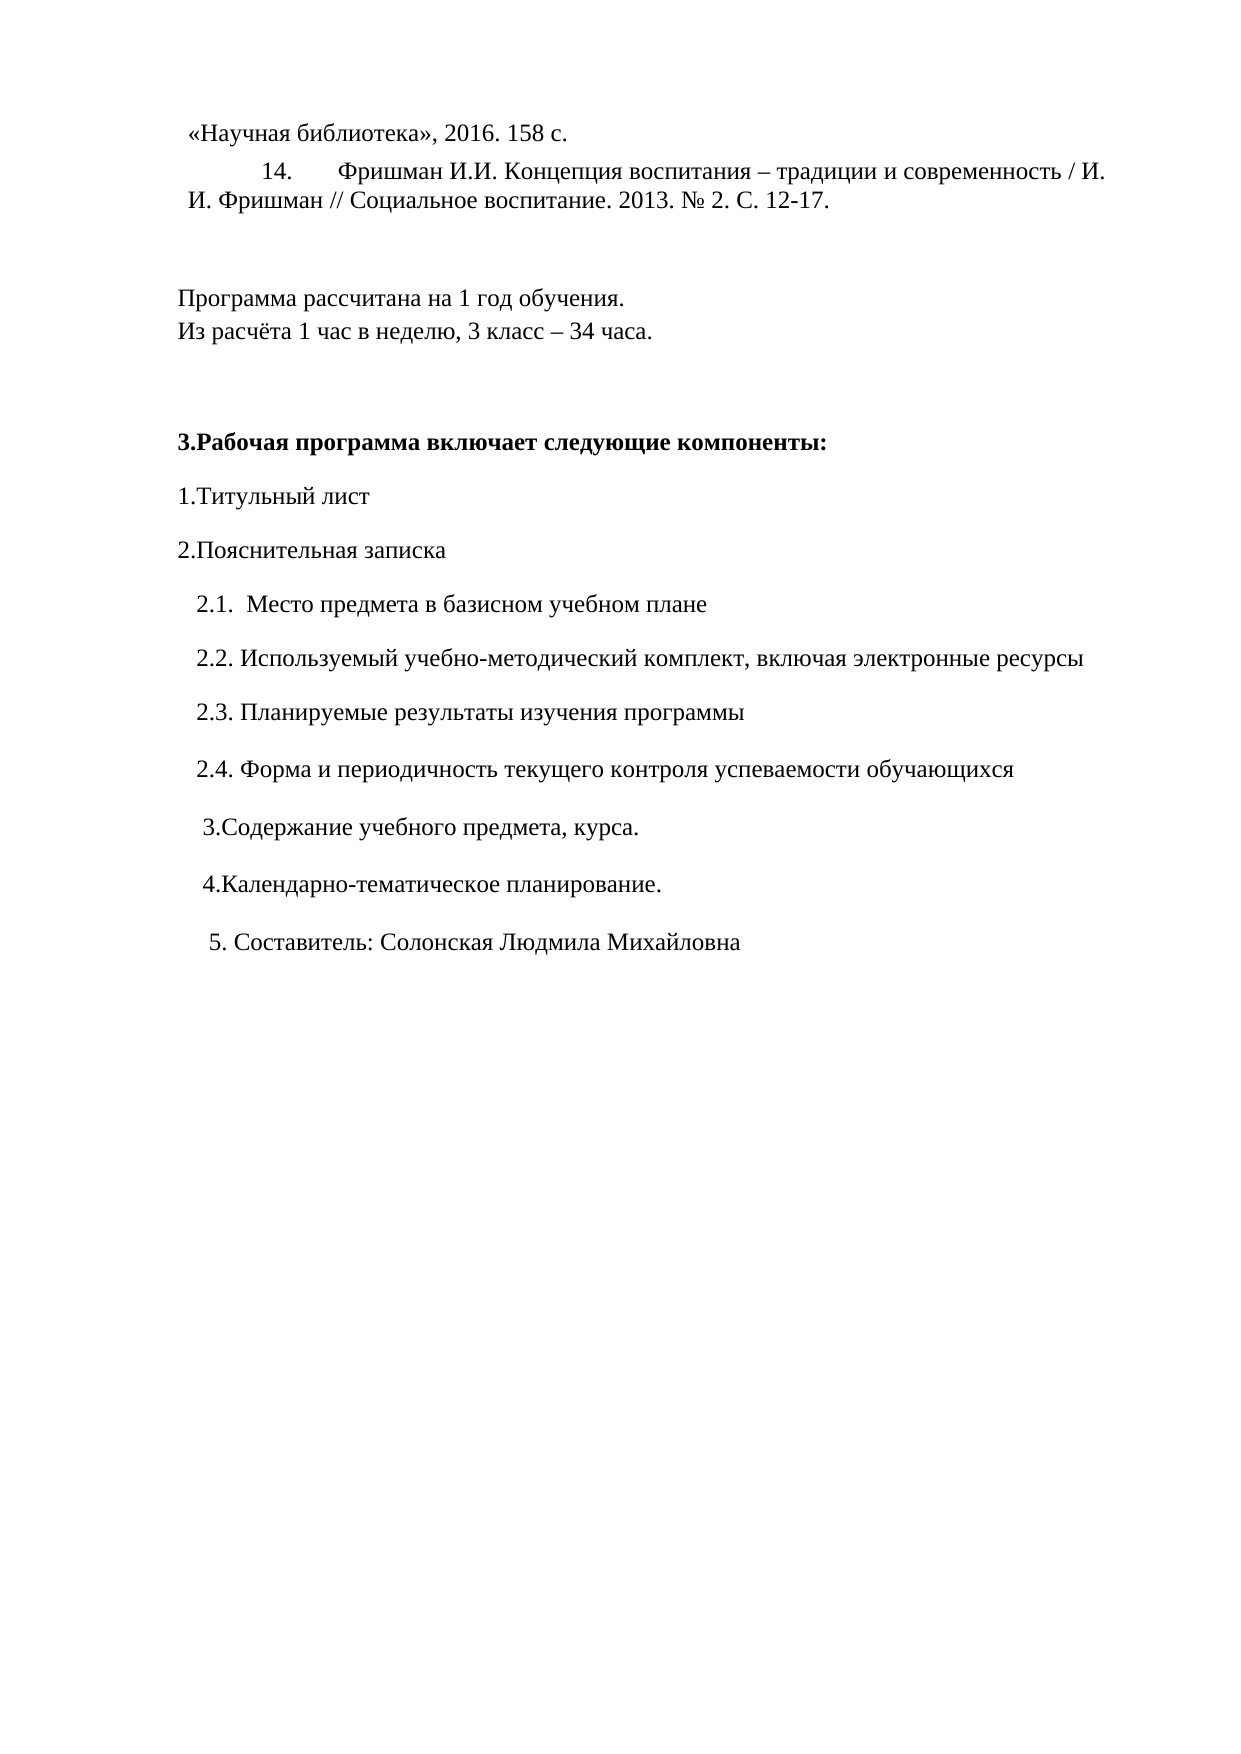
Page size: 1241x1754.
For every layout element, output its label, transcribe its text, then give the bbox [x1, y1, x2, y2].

text 2.4. Форма и периодичность текущего контроля успеваемости обучающихся [177, 754, 1152, 783]
text 2.3. Планируемые результаты изучения программы [177, 697, 1152, 725]
text 5. Составитель: Солонская Людмила Михайловна [177, 927, 1152, 955]
list Фришман И.И. Концепция воспитания – традиции и современность / И. И. Фришман // Социальное воспитание. 2013. № 2. С. 12-17. [188, 156, 1106, 214]
text 3.Содержание учебного предмета, курса. [177, 812, 1152, 840]
text 3.Рабочая программа включает следующие компоненты: [177, 427, 1152, 456]
text Из расчёта 1 час в неделю, 3 класс – 34 часа. [177, 316, 1152, 345]
text «Научная библиотека», 2016. 158 с. [188, 118, 1152, 147]
text 2.1. Место предмета в базисном учебном плане [177, 589, 1152, 618]
text 2.Пояснительная записка [177, 535, 1152, 564]
text Программа рассчитана на 1 год обучения. [177, 283, 1152, 312]
text 4.Календарно-тематическое планирование. [177, 869, 1152, 898]
text 1.Титульный лист [177, 481, 1152, 510]
text 2.2. Используемый учебно-методический комплект, включая электронные ресурсы [177, 643, 1152, 672]
